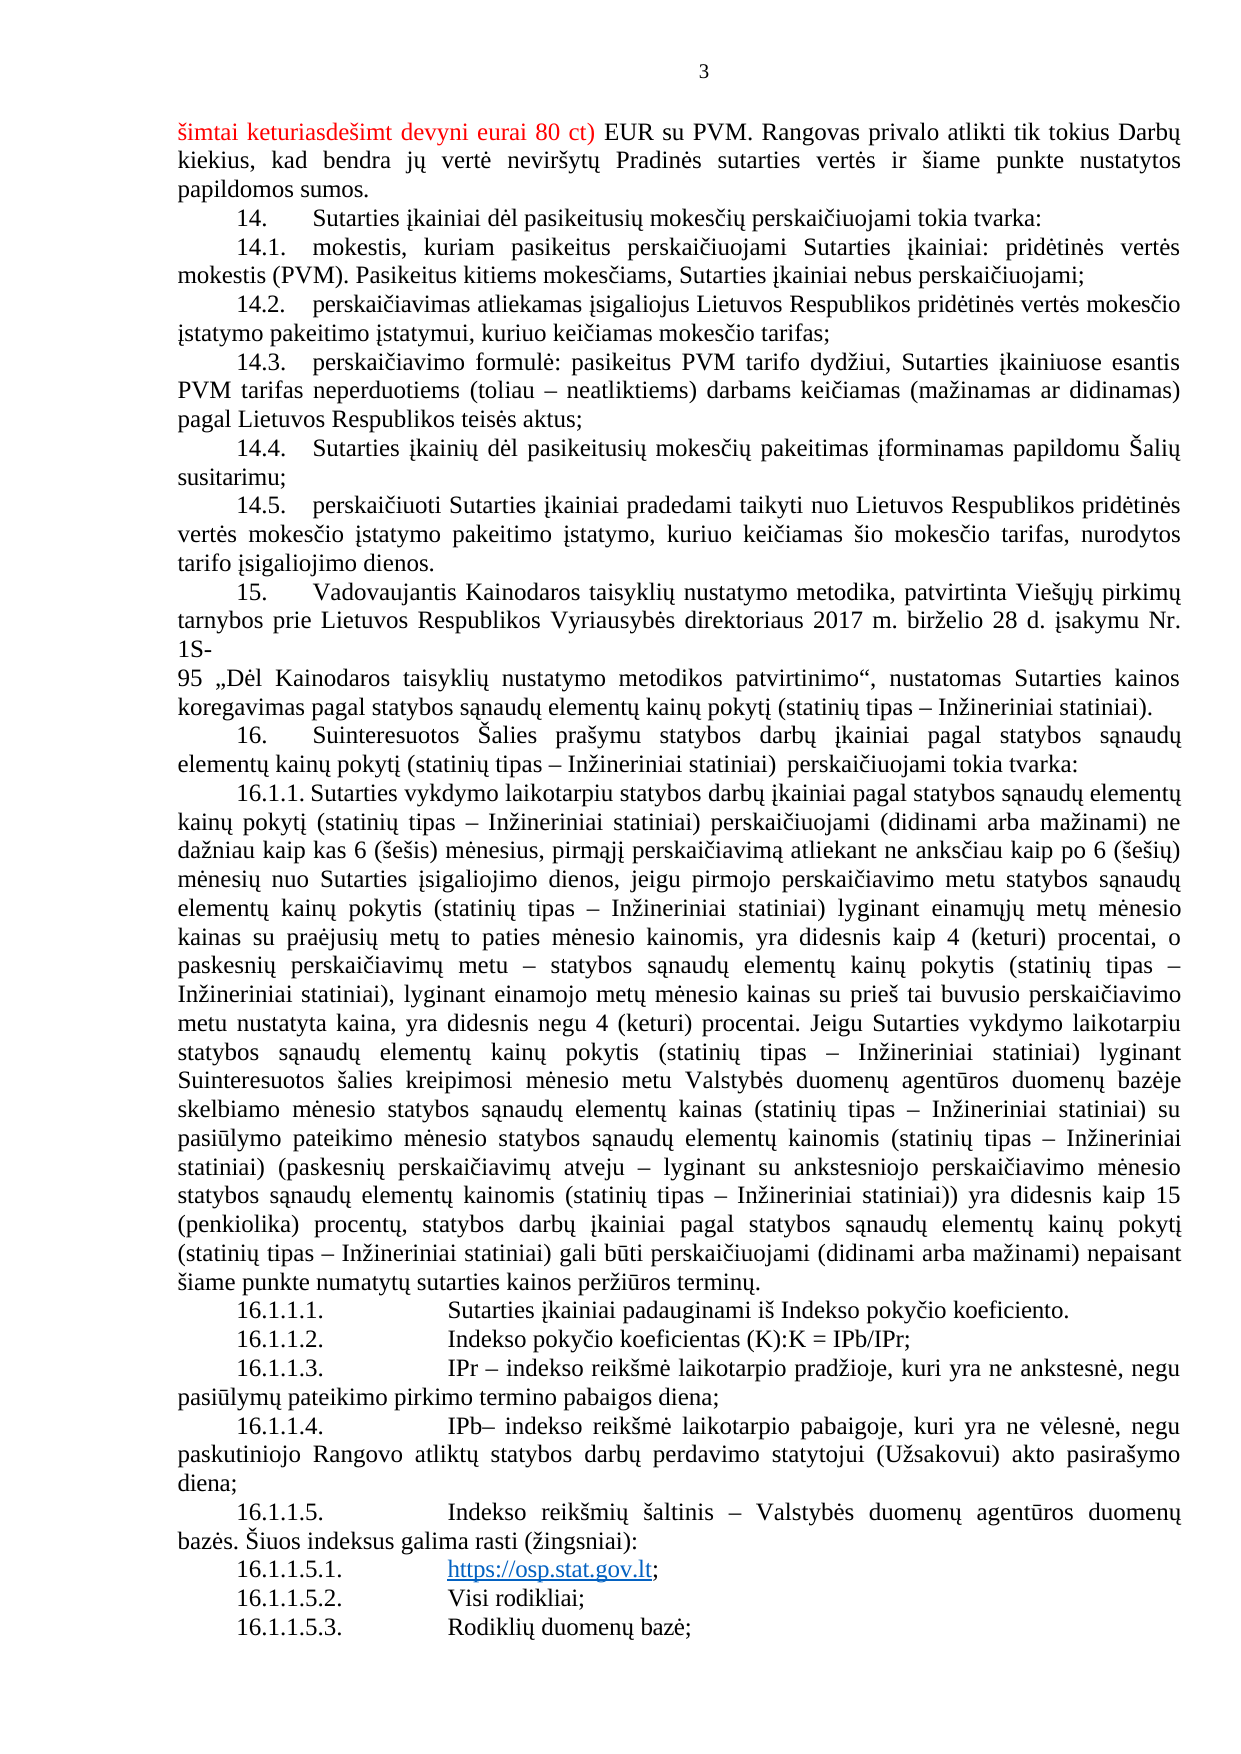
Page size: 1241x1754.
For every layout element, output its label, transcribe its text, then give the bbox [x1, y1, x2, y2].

list Sutarties įkainiai padauginami iš Indekso pokyčio koeficiento. [236, 1296, 1192, 1324]
list Vadovaujantis Kainodaros taisyklių nustatymo metodika, patvirtinta Viešųjų pirkimų tarnybos prie Lietuvos Respublikos Vyriausybės direktoriaus 2017 m. birželio 28 d. įsakymu Nr. 1S- [177, 577, 1182, 663]
text šimtai keturiasdešimt devyni eurai 80 ct) EUR su PVM. Rangovas privalo atlikti tik tokius Darbų kiekius, kad bendra jų vertė neviršytų Pradinės sutarties vertės ir šiame punkte nustatytos papildomos sumos. [177, 117, 1182, 203]
list perskaičiuoti Sutarties įkainiai pradedami taikyti nuo Lietuvos Respublikos pridėtinės vertės mokesčio įstatymo pakeitimo įstatymo, kuriuo keičiamas šio mokesčio tarifas, nurodytos tarifo įsigaliojimo dienos. [177, 490, 1181, 577]
list IPr – indekso reikšmė laikotarpio pradžioje, kuri yra ne ankstesnė, negu pasiūlymų pateikimo pirkimo termino pabaigos diena; [177, 1353, 1181, 1411]
list perskaičiavimo formulė: pasikeitus PVM tarifo dydžiui, Sutarties įkainiuose esantis PVM tarifas neperduotiems (toliau – neatliktiems) darbams keičiamas (mažinamas ar didinamas) pagal Lietuvos Respublikos teisės aktus; [177, 347, 1181, 433]
list Rodiklių duomenų bazė; [236, 1612, 1192, 1641]
list Sutarties vykdymo laikotarpiu statybos darbų įkainiai pagal statybos sąnaudų elementų kainų pokytį (statinių tipas – Inžineriniai statiniai) perskaičiuojami (didinami arba mažinami) ne dažniau kaip kas 6 (šešis) mėnesius, pirmąjį perskaičiavimą atliekant ne anksčiau kaip po 6 (šešių) mėnesių nuo Sutarties įsigaliojimo dienos, jeigu pirmojo perskaičiavimo metu statybos sąnaudų elementų kainų pokytis (statinių tipas – Inžineriniai statiniai) lyginant einamųjų metų mėnesio kainas su praėjusių metų to paties mėnesio kainomis, yra didesnis kaip 4 (keturi) procentai, o paskesnių perskaičiavimų metu – statybos sąnaudų elementų kainų pokytis (statinių tipas – Inžineriniai statiniai), lyginant einamojo metų mėnesio kainas su prieš tai buvusio perskaičiavimo metu nustatyta kaina, yra didesnis negu 4 (keturi) procentai. Jeigu Sutarties vykdymo laikotarpiu statybos sąnaudų elementų kainų pokytis (statinių tipas – Inžineriniai statiniai) lyginant Suinteresuotos šalies kreipimosi mėnesio metu Valstybės duomenų agentūros duomenų bazėje skelbiamo mėnesio statybos sąnaudų elementų kainas (statinių tipas – Inžineriniai statiniai) su pasiūlymo pateikimo mėnesio statybos sąnaudų elementų kainomis (statinių tipas – Inžineriniai statiniai) (paskesnių perskaičiavimų atveju – lyginant su ankstesniojo perskaičiavimo mėnesio statybos sąnaudų elementų kainomis (statinių tipas – Inžineriniai statiniai)) yra didesnis kaip 15 (penkiolika) procentų, statybos darbų įkainiai pagal statybos sąnaudų elementų kainų pokytį (statinių tipas – Inžineriniai statiniai) gali būti perskaičiuojami (didinami arba mažinami) nepaisant šiame punkte numatytų sutarties kainos peržiūros terminų. [177, 778, 1182, 1296]
list Sutarties įkainiai dėl pasikeitusių mokesčių perskaičiuojami tokia tvarka: [236, 203, 1192, 232]
list Suinteresuotos Šalies prašymu statybos darbų įkainiai pagal statybos sąnaudų elementų kainų pokytį (statinių tipas – Inžineriniai statiniai) perskaičiuojami tokia tvarka: [177, 721, 1181, 778]
list Sutarties įkainių dėl pasikeitusių mokesčių pakeitimas įforminamas papildomu Šalių susitarimu; [177, 433, 1181, 490]
list Indekso reikšmių šaltinis – Valstybės duomenų agentūros duomenų bazės. Šiuos indeksus galima rasti (žingsniai): [177, 1497, 1181, 1554]
list Indekso pokyčio koeficientas (K):K = IPb/IPr; [236, 1324, 1192, 1353]
list mokestis, kuriam pasikeitus perskaičiuojami Sutarties įkainiai: pridėtinės vertės mokestis (PVM). Pasikeitus kitiems mokesčiams, Sutarties įkainiai nebus perskaičiuojami; [177, 232, 1181, 289]
list Visi rodikliai; [236, 1583, 1192, 1612]
list IPb– indekso reikšmė laikotarpio pabaigoje, kuri yra ne vėlesnė, negu paskutiniojo Rangovo atliktų statybos darbų perdavimo statytojui (Užsakovui) akto pasirašymo diena; [177, 1411, 1181, 1497]
text 95 „Dėl Kainodaros taisyklių nustatymo metodikos patvirtinimo“, nustatomas Sutarties kainos koregavimas pagal statybos sąnaudų elementų kainų pokytį (statinių tipas – Inžineriniai statiniai). [177, 663, 1181, 721]
list perskaičiavimas atliekamas įsigaliojus Lietuvos Respublikos pridėtinės vertės mokesčio įstatymo pakeitimo įstatymui, kuriuo keičiamas mokesčio tarifas; [177, 289, 1181, 347]
list https://osp.stat.gov.lt; [236, 1554, 1192, 1583]
